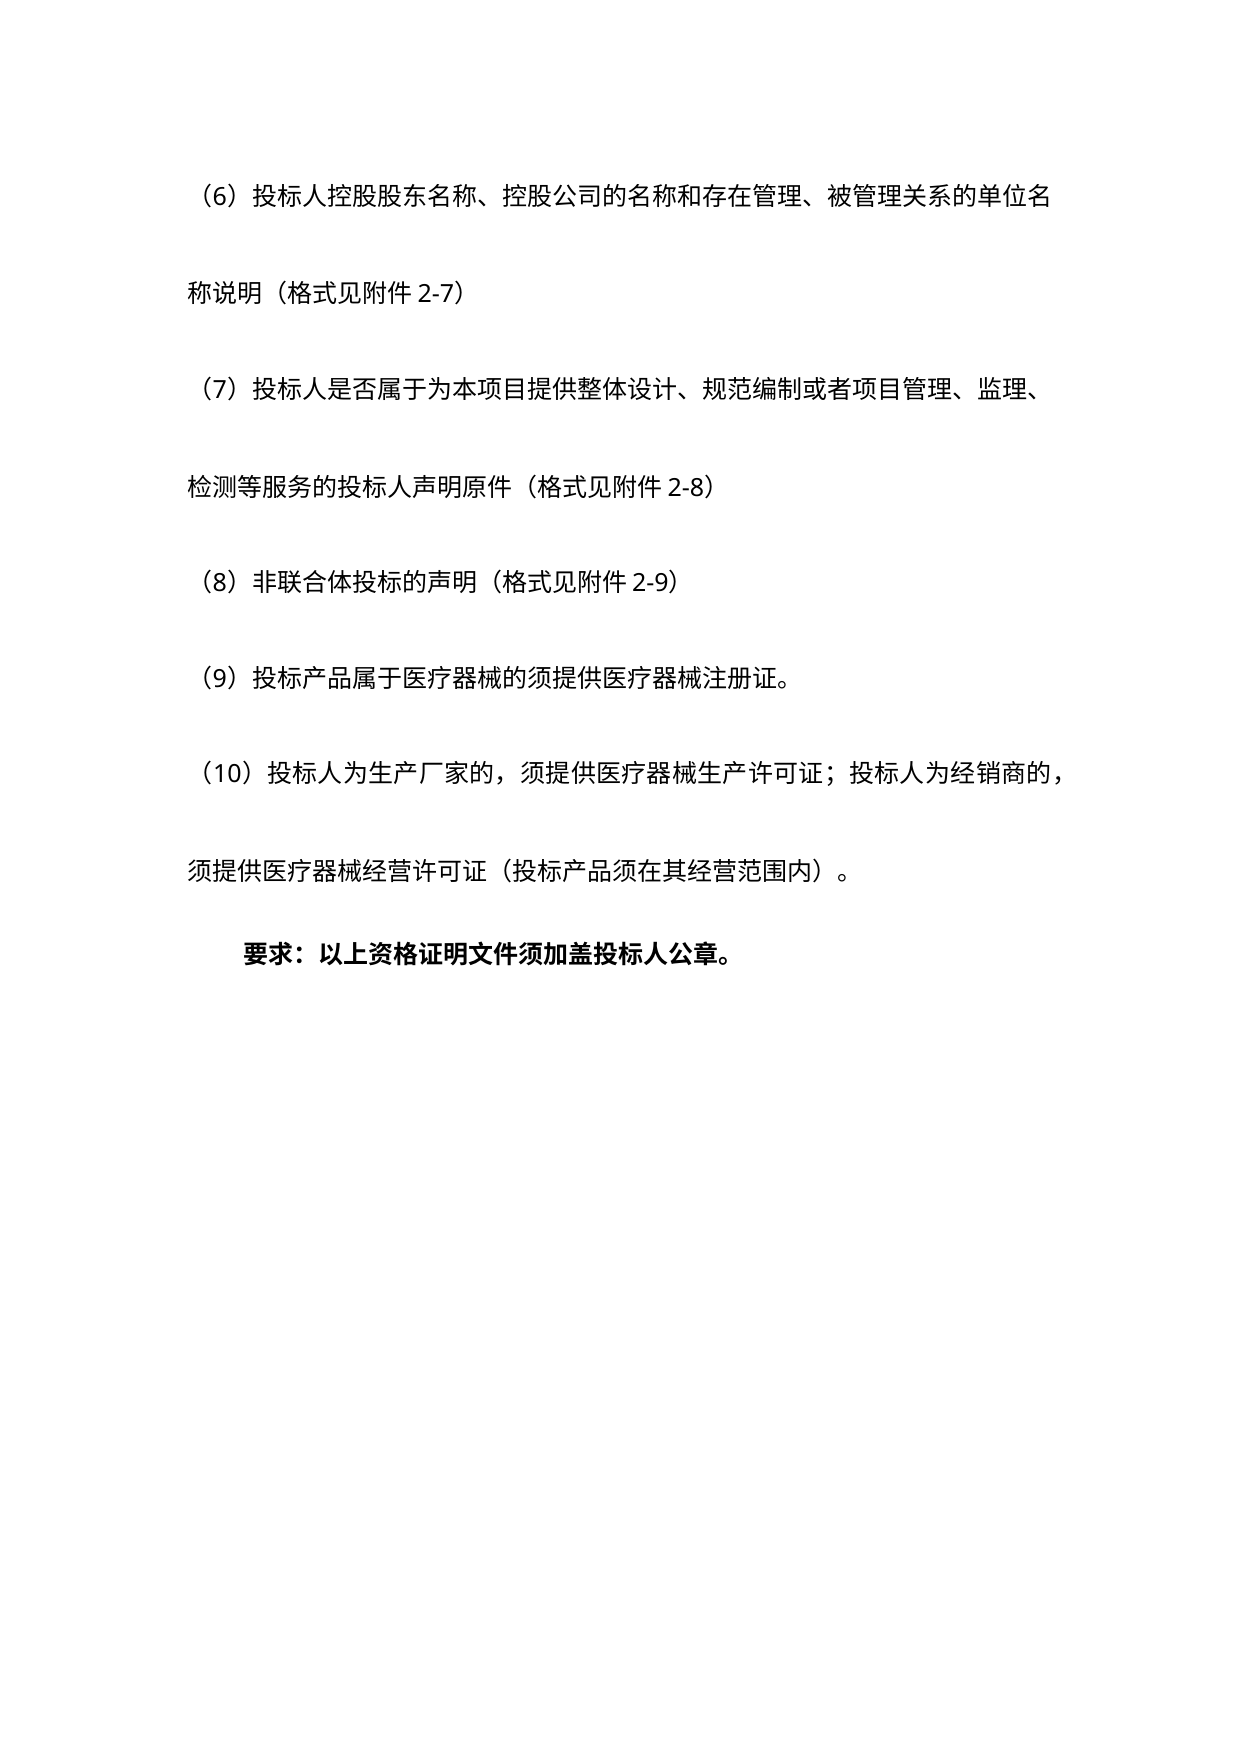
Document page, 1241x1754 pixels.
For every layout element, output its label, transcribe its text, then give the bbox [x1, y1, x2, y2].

text （7）投标人是否属于为本项目提供整体设计、规范编制或者项目管理、监理、检测等服务的投标人声明原件（格式见附件2-8） [187, 355, 1053, 518]
text （6）投标人控股股东名称、控股公司的名称和存在管理、被管理关系的单位名称说明（格式见附件2-7） [187, 162, 1053, 324]
text （9）投标产品属于医疗器械的须提供医疗器械注册证。 [187, 644, 1053, 709]
text （8）非联合体投标的声明（格式见附件2-9） [187, 548, 1053, 613]
text 要求：以上资格证明文件须加盖投标人公章。 [244, 920, 1053, 985]
text （10）投标人为生产厂家的，须提供医疗器械生产许可证；投标人为经销商的，须提供医疗器械经营许可证（投标产品须在其经营范围内）。 [187, 739, 1053, 902]
